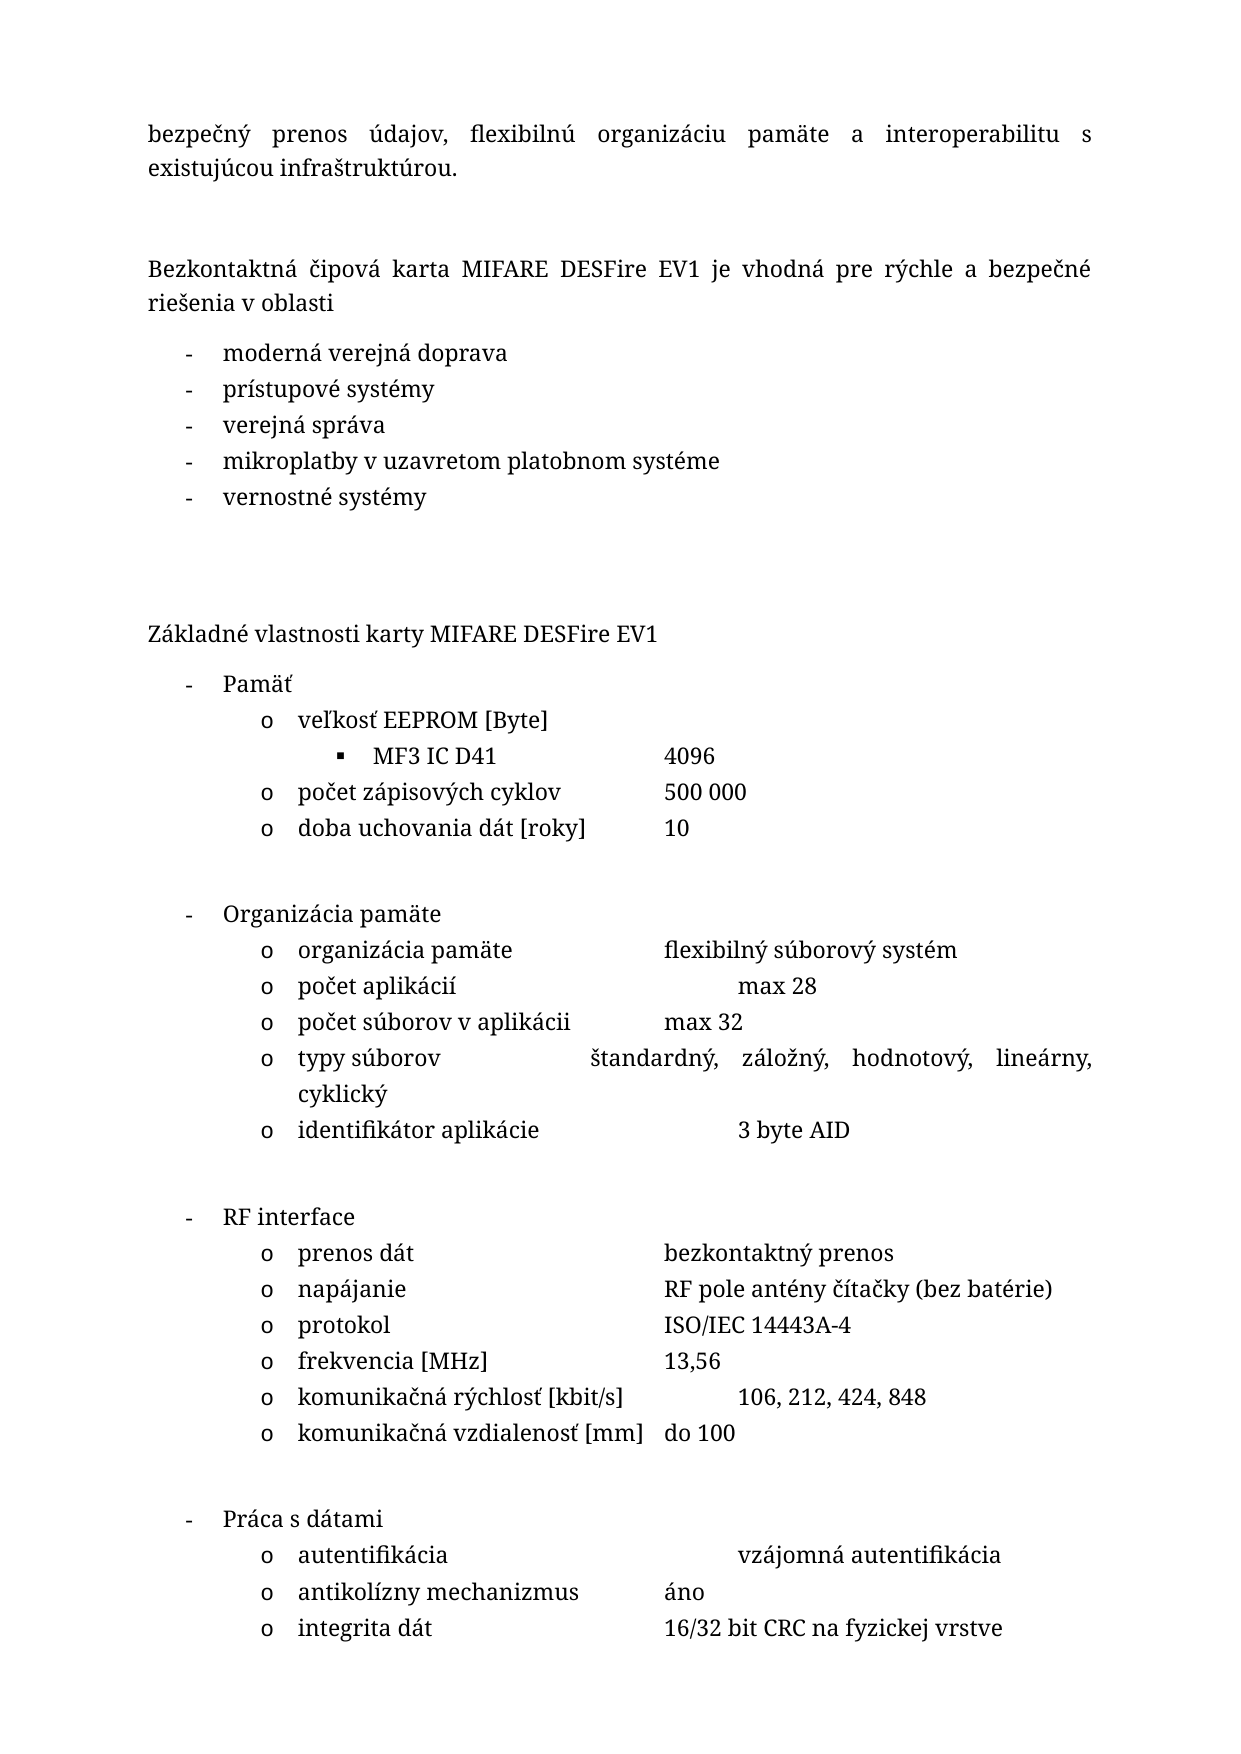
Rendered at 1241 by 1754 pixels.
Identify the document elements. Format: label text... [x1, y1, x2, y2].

list vernostné systémy [185, 481, 1093, 512]
list prístupové systémy [185, 373, 1093, 404]
list Práca s dátami [185, 1503, 1093, 1535]
list antikolízny mechanizmus áno [260, 1575, 1093, 1607]
list komunikačná vzdialenosť [mm] do 100 [260, 1417, 1093, 1448]
list moderná verejná doprava [185, 337, 1093, 368]
list počet súborov v aplikácii max 32 [260, 1006, 1093, 1038]
text Základné vlastnosti karty MIFARE DESFire EV1 [148, 617, 1093, 649]
list Pamäť [185, 668, 1093, 699]
list typy súborov štandardný, záložný, hodnotový, lineárny, cyklický [260, 1042, 1093, 1110]
list verejná správa [185, 409, 1093, 440]
list veľkosť EEPROM [Byte] [260, 704, 1093, 735]
list MF3 IC D41 4096 [335, 740, 1093, 771]
list Organizácia pamäte [185, 898, 1093, 929]
list organizácia pamäte flexibilný súborový systém [260, 934, 1093, 966]
list prenos dát bezkontaktný prenos [260, 1237, 1093, 1268]
list frekvencia [MHz] 13,56 [260, 1345, 1093, 1376]
list identifikátor aplikácie 3 byte AID [260, 1114, 1093, 1146]
list mikroplatby v uzavretom platobnom systéme [185, 445, 1093, 476]
list integrita dát 16/32 bit CRC na fyzickej vrstve [260, 1611, 1093, 1643]
text Bezkontaktná čipová karta MIFARE DESFire EV1 je vhodná pre rýchle a bezpečné riešenia v oblasti [148, 253, 1093, 318]
list počet zápisových cyklov 500 000 [260, 776, 1093, 807]
list RF interface [185, 1201, 1093, 1232]
list autentifikácia vzájomná autentifikácia [260, 1539, 1093, 1571]
list komunikačná rýchlosť [kbit/s] 106, 212, 424, 848 [260, 1381, 1093, 1412]
list protokol ISO/IEC 14443A-4 [260, 1309, 1093, 1340]
list počet aplikácií max 28 [260, 970, 1093, 1002]
list napájanie RF pole antény čítačky (bez batérie) [260, 1273, 1093, 1304]
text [148, 118, 1093, 183]
list doba uchovania dát [roky] 10 [260, 812, 1093, 843]
